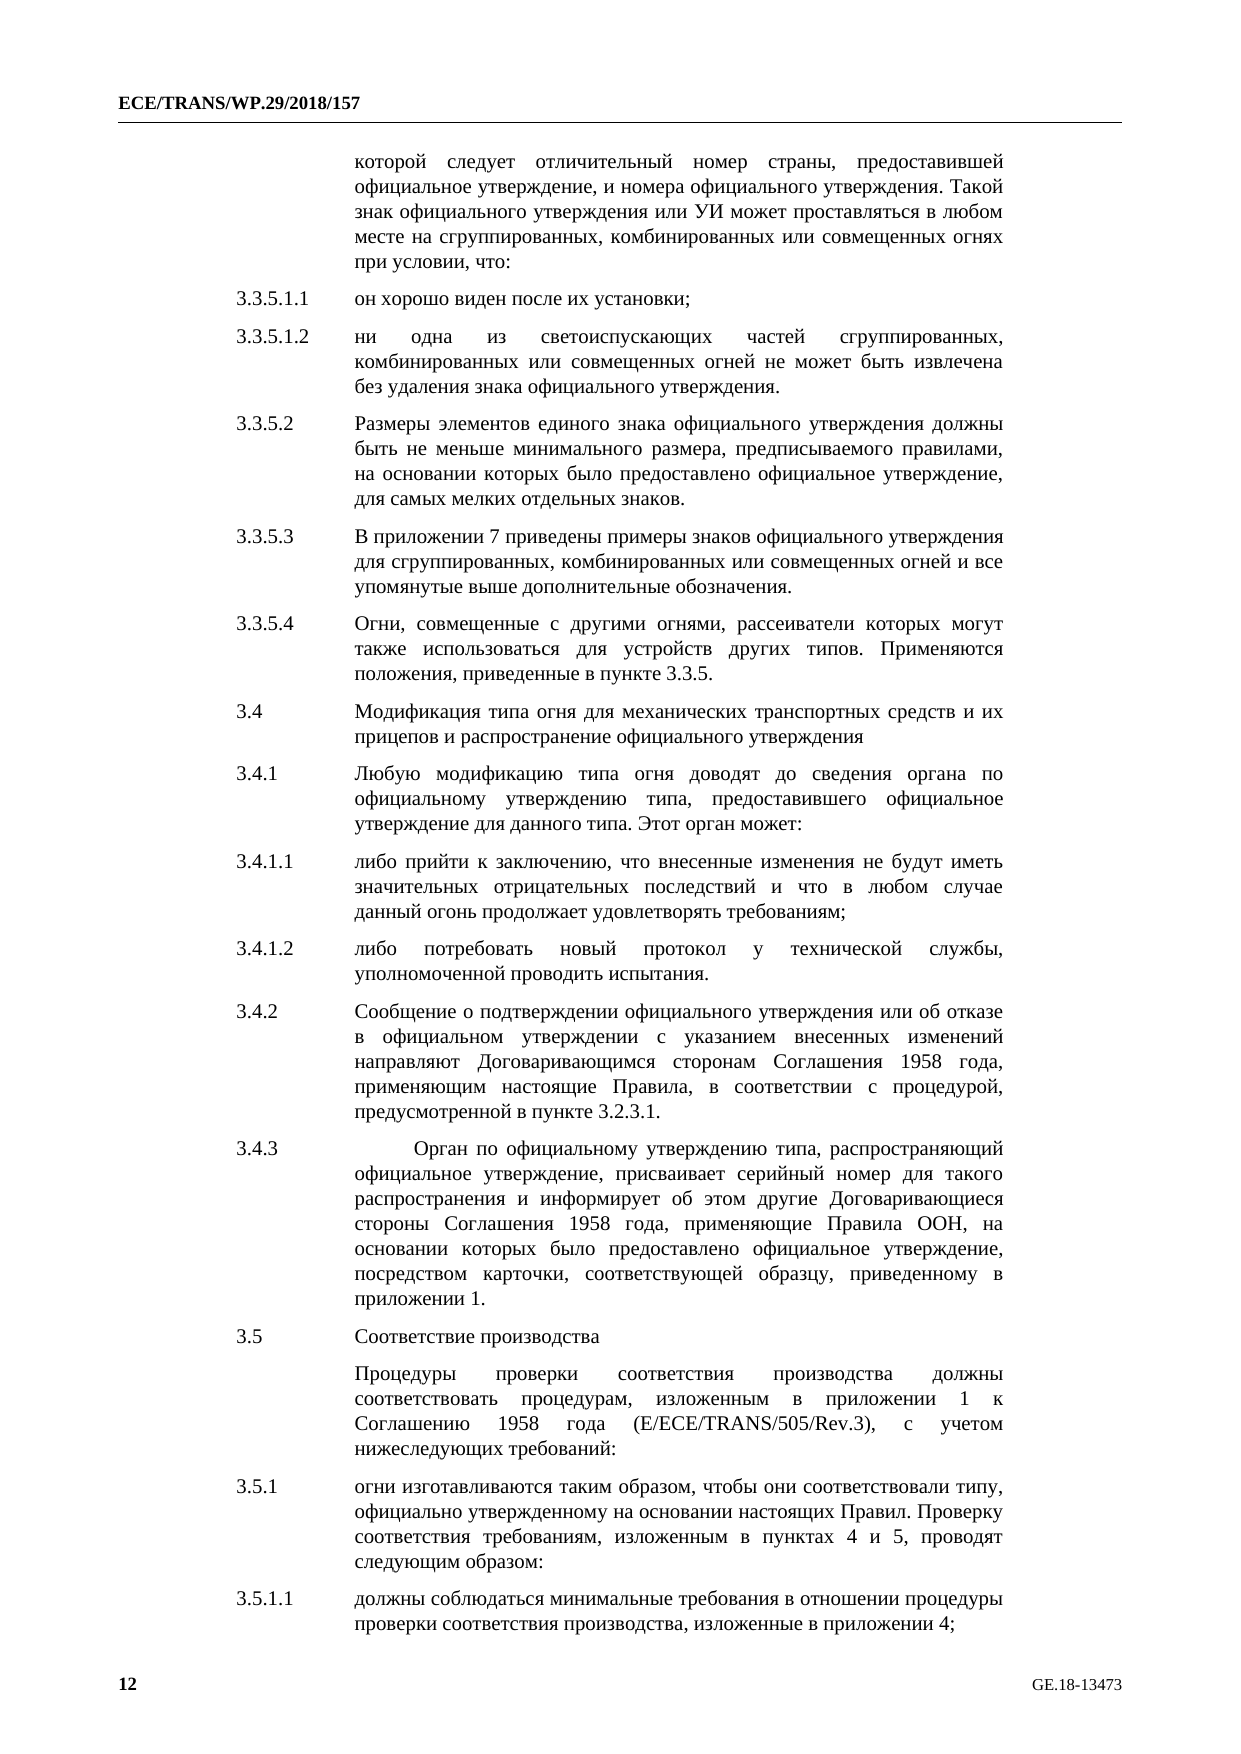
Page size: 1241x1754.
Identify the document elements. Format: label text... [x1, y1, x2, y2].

text 3.5 Соответствие производства [236, 1323, 1004, 1348]
text 3.4.1.2 либо потребовать новый протокол у технической службы, уполномоченной проводить испытания. [236, 935, 1004, 985]
text 3.3.5.4 Огни, совмещенные с другими огнями, рассеиватели которых могут также использоваться для устройств других типов. Применяются положения, приведенные в пункте 3.3.5. [236, 610, 1004, 685]
text 3.5.1.1 должны соблюдаться минимальные требования в отношении процедуры проверки соответствия производства, изложенные в приложении 4; [236, 1585, 1004, 1635]
text 3.4.2 Сообщение о подтверждении официального утверждения или об отказе в официальном утверждении с указанием внесенных изменений направляют Договаривающимся сторонам Соглашения 1958 года, применяющим настоящие Правила, в соответствии с процедурой, предусмотренной в пункте 3.2.3.1. [236, 998, 1004, 1123]
text 3.5.1 огни изготавливаются таким образом, чтобы они соответствовали типу, официально утвержденному на основании настоящих Правил. Проверку соответствия требованиям, изложенным в пунктах 4 и 5, проводят следующим образом: [236, 1473, 1004, 1573]
text Процедуры проверки соответствия производства должны соответствовать процедурам, изложенным в приложении 1 к Соглашению 1958 года (E/ECE/TRANS/505/Rev.3), с учетом нижеследующих требований: [354, 1360, 1004, 1460]
text 3.3.5.1.2 ни одна из светоиспускающих частей сгруппированных, комбинированных или совмещенных огней не может быть извлечена без удаления знака официального утверждения. [236, 323, 1004, 398]
text 3.4.3 Орган по официальному утверждению типа, распространяющий официальное утверждение, присваивает серийный номер для такого распространения и информирует об этом другие Договаривающиеся стороны Соглашения 1958 года, применяющие Правила ООН, на основании которых было предоставлено официальное утверждение, посредством карточки, соответствующей образцу, приведенному в приложении 1. [236, 1135, 1004, 1310]
text 3.3.5.3 В приложении 7 приведены примеры знаков официального утверждения для сгруппированных, комбинированных или совмещенных огней и все упомянутые выше дополнительные обозначения. [236, 523, 1004, 598]
text 3.3.5.1.1 он хорошо виден после их установки; [236, 285, 1004, 310]
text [236, 148, 1004, 273]
text 3.4.1 Любую модификацию типа огня доводят до сведения органа по официальному утверждению типа, предоставившего официальное утверждение для данного типа. Этот орган может: [236, 760, 1004, 835]
text 3.3.5.2 Размеры элементов единого знака официального утверждения должны быть не меньше минимального размера, предписываемого правилами, на основании которых было предоставлено официальное утверждение, для самых мелких отдельных знаков. [236, 410, 1004, 510]
text 3.4.1.1 либо прийти к заключению, что внесенные изменения не будут иметь значительных отрицательных последствий и что в любом случае данный огонь продолжает удовлетворять требованиям; [236, 848, 1004, 923]
text 3.4 Модификация типа огня для механических транспортных средств и их прицепов и распространение официального утверждения [236, 698, 1004, 748]
